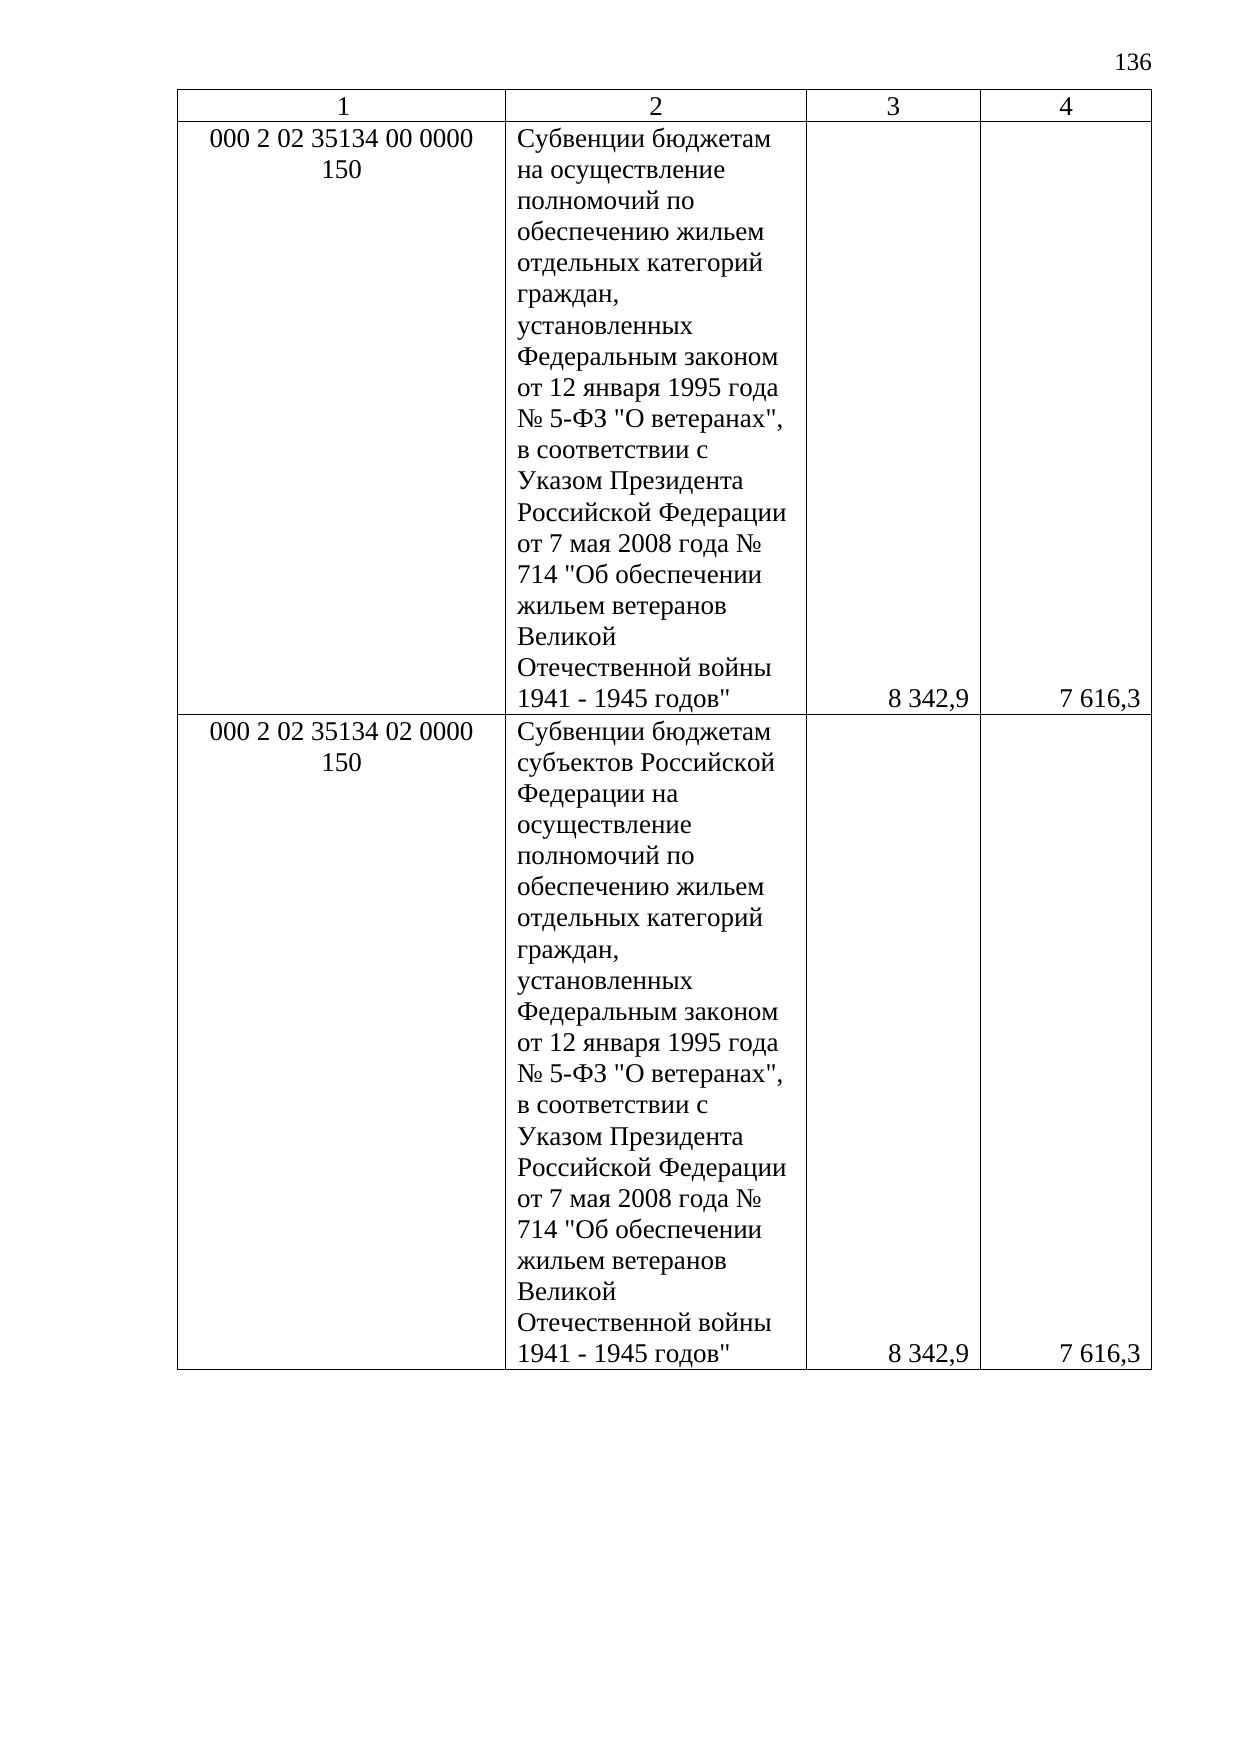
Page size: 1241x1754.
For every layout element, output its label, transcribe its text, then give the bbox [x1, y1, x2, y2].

table_cell 000 2 02 35134 02 0000 150 [178, 715, 505, 1369]
table_cell Субвенции бюджетам на осуществление полномочий по обеспечению жильем отдельных категорий граждан, установленных Федеральным законом от 12 января 1995 года № 5-ФЗ "О ветеранах", в соответствии с Указом Президента Российской Федерации от 7 мая 2008 года № 714 "Об обеспечении жильем ветеранов Великой Отечественной войны 1941 - 1945 годов" [506, 122, 806, 714]
table_cell Субвенции бюджетам субъектов Российской Федерации на осуществление полномочий по обеспечению жильем отдельных категорий граждан, установленных Федеральным законом от 12 января 1995 года № 5-ФЗ "О ветеранах", в соответствии с Указом Президента Российской Федерации от 7 мая 2008 года № 714 "Об обеспечении жильем ветеранов Великой Отечественной войны 1941 - 1945 годов" [506, 715, 806, 1369]
table_cell 7 616,3 [981, 715, 1151, 1369]
table_header 1 [178, 90, 505, 121]
table_cell 8 342,9 [807, 715, 980, 1369]
table_header 3 [807, 90, 980, 121]
table_header 2 [506, 90, 806, 121]
table_header 4 [981, 90, 1151, 121]
table_cell 7 616,3 [981, 122, 1151, 714]
table_cell 8 342,9 [807, 122, 980, 714]
table_cell 000 2 02 35134 00 0000 150 [178, 122, 505, 714]
